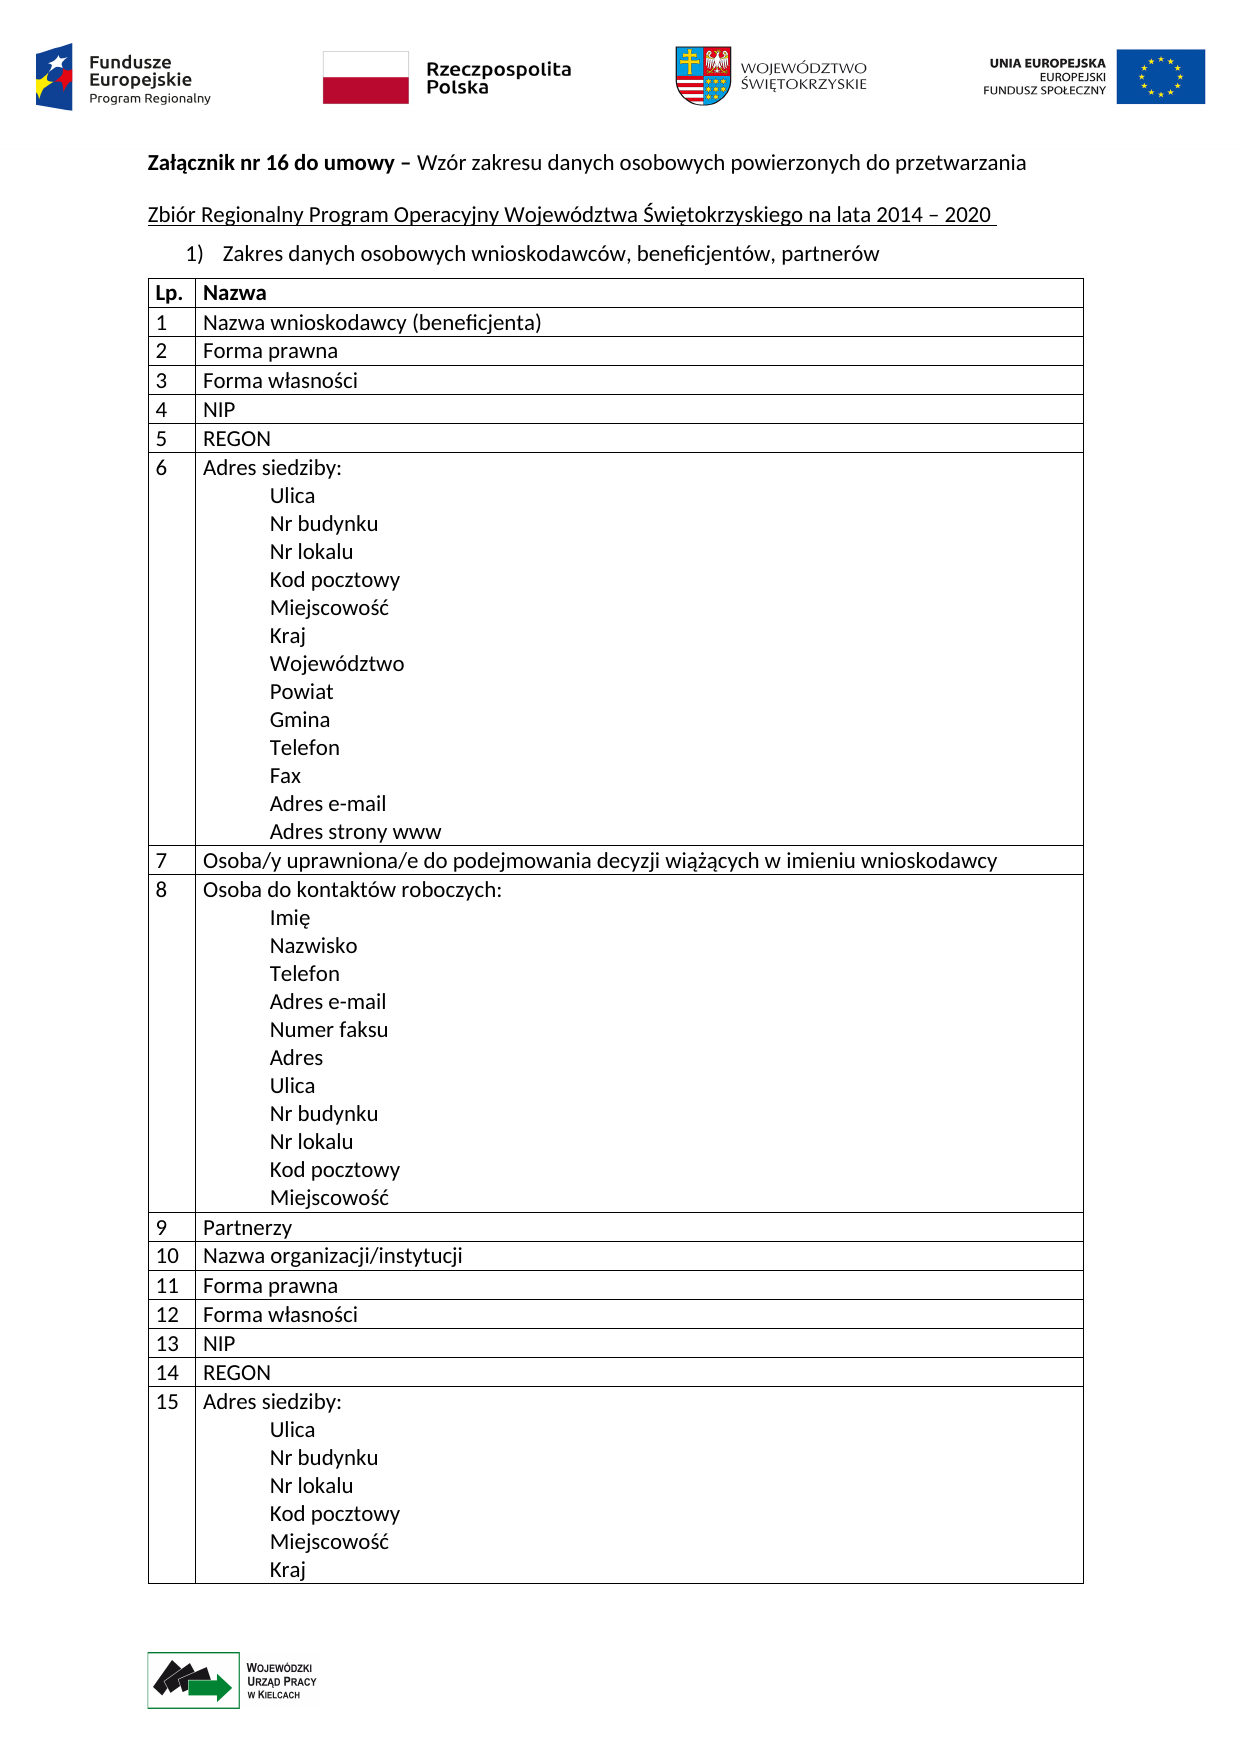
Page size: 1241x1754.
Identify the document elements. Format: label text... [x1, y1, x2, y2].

table_cell 9 [149, 1213, 195, 1241]
table_cell 2 [149, 337, 195, 365]
table_cell 15 [149, 1387, 195, 1583]
picture [147, 1652, 320, 1709]
table_cell Osoba/y uprawniona/e do podejmowania decyzji wiążących w imieniu wnioskodawcy [196, 846, 1083, 874]
table_cell 12 [149, 1300, 195, 1328]
table_cell Forma własności [196, 1300, 1083, 1328]
table_cell 3 [149, 366, 195, 394]
table_cell Adres siedziby: Ulica Nr budynku Nr lokalu Kod pocztowy Miejscowość Kraj Województwo Powiat Gmina Telefon Fax Adres e-mail Adres strony www [196, 453, 1083, 845]
text Załącznik nr 16 do umowy – Wzór zakresu danych osobowych powierzonych do przetwarzania [148, 148, 1093, 176]
table_cell Forma prawna [196, 1271, 1083, 1299]
table_cell 13 [149, 1329, 195, 1357]
table_cell 8 [149, 875, 195, 1212]
table_cell Partnerzy [196, 1213, 1083, 1241]
table_cell 5 [149, 424, 195, 452]
table_cell REGON [196, 424, 1083, 452]
table_header Lp. [149, 279, 195, 307]
table_cell 11 [149, 1271, 195, 1299]
table_cell Nazwa organizacji/instytucji [196, 1242, 1083, 1270]
table_cell 1 [149, 308, 195, 336]
table_cell 6 [149, 453, 195, 845]
table_cell Forma własności [196, 366, 1083, 394]
table_cell 10 [149, 1242, 195, 1270]
table_cell REGON [196, 1358, 1083, 1386]
table_cell 4 [149, 395, 195, 423]
text Zbiór Regionalny Program Operacyjny Województwa Świętokrzyskiego na lata 2014 – 2020 [148, 201, 1093, 229]
list Zakres danych osobowych wnioskodawców, beneficjentów, partnerów [185, 239, 1093, 267]
table_cell NIP [196, 1329, 1083, 1357]
table_cell NIP [196, 395, 1083, 423]
table_cell Osoba do kontaktów roboczych: Imię Nazwisko Telefon Adres e-mail Numer faksu Adres Ulica Nr budynku Nr lokalu Kod pocztowy Miejscowość [196, 875, 1083, 1212]
table_cell 14 [149, 1358, 195, 1386]
picture [0, 2, 1241, 150]
table_header Nazwa [196, 279, 1083, 307]
table_cell Forma prawna [196, 337, 1083, 365]
table_cell Nazwa wnioskodawcy (beneficjenta) [196, 308, 1083, 336]
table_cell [196, 1387, 1083, 1583]
table_cell 7 [149, 846, 195, 874]
